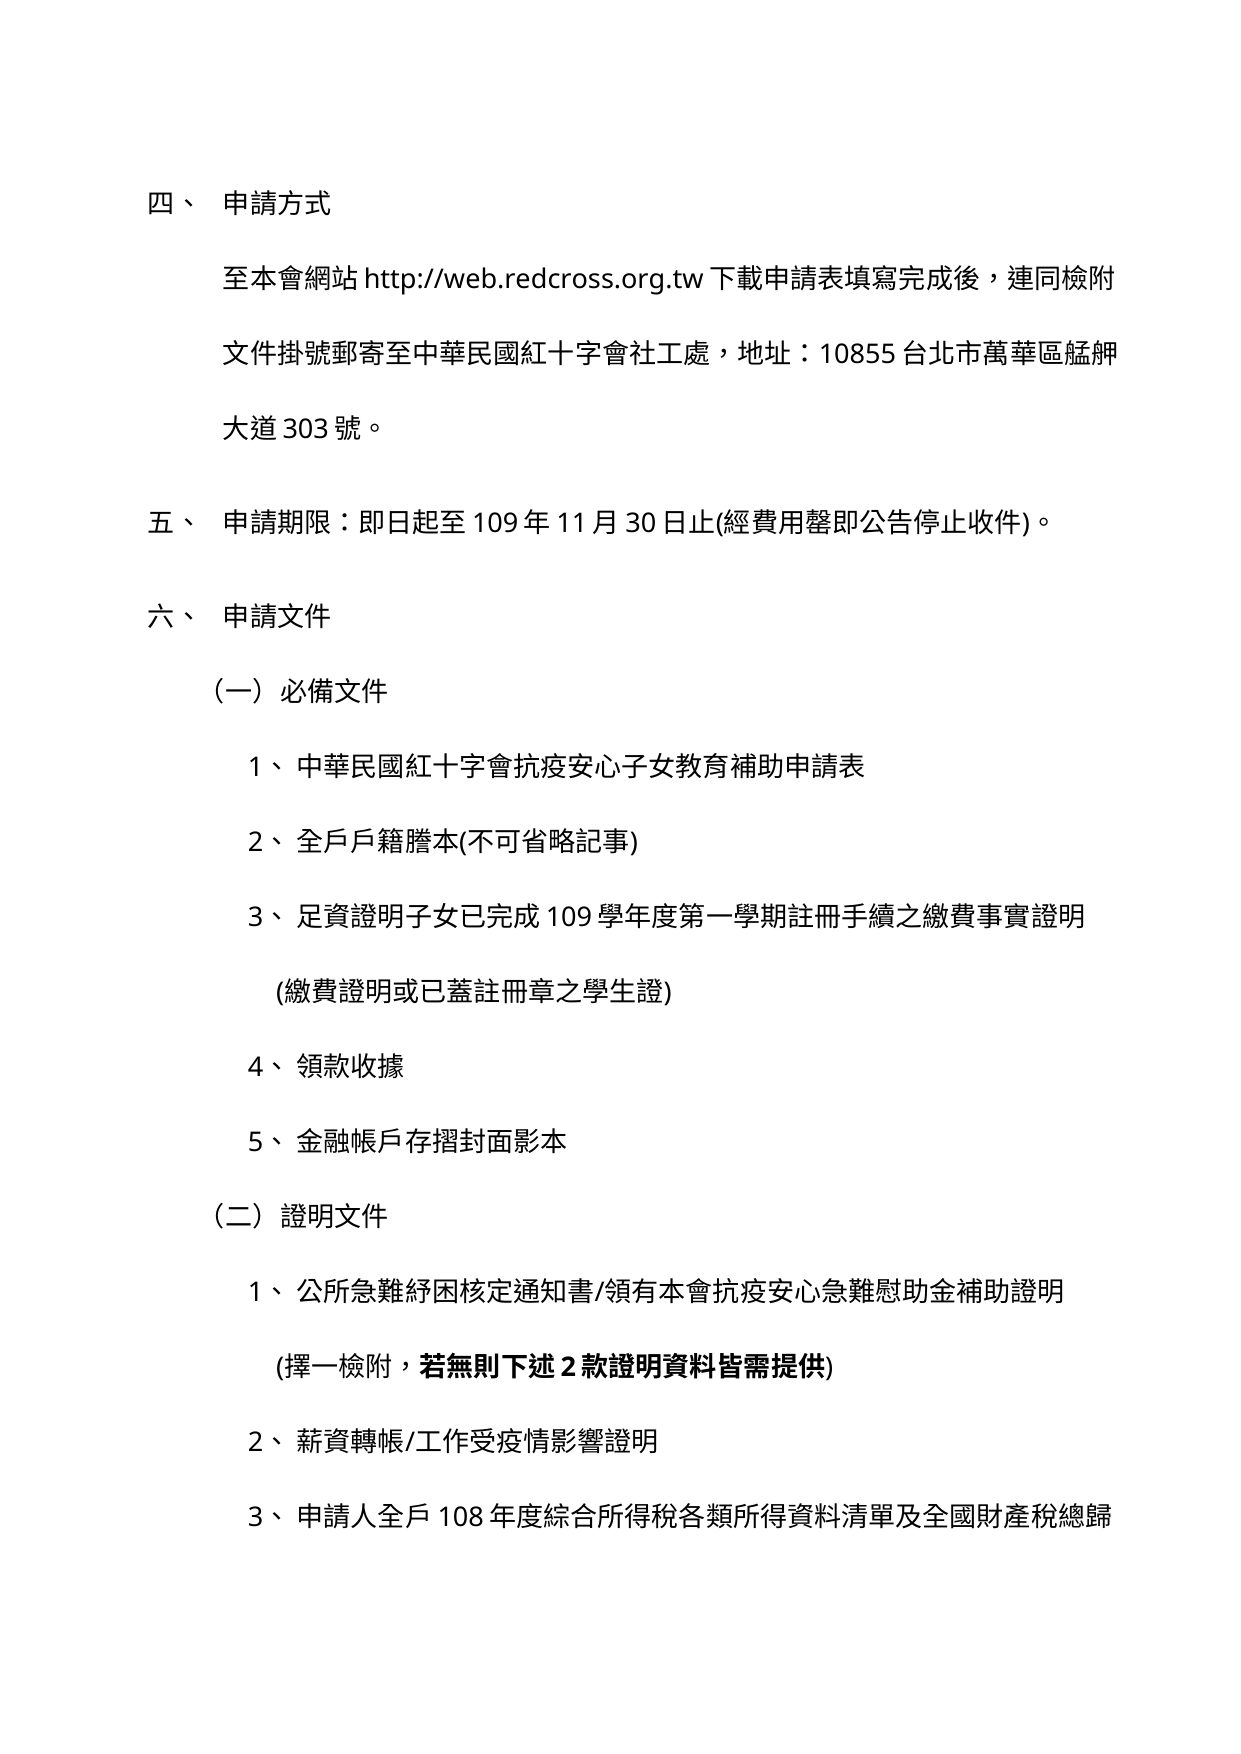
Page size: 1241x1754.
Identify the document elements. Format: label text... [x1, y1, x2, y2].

list 領款收據 [248, 1027, 1122, 1102]
list 公所急難紓困核定通知書/領有本會抗疫安心急難慰助金補助證明 [248, 1252, 1122, 1327]
text (擇一檢附，若無則下述2款證明資料皆需提供) [248, 1327, 1122, 1402]
list 證明文件 [198, 1177, 1122, 1252]
list 薪資轉帳/工作受疫情影響證明 [248, 1402, 1122, 1477]
list 金融帳戶存摺封面影本 [248, 1102, 1122, 1177]
list 申請文件 [148, 577, 1122, 652]
list 足資證明子女已完成109學年度第一學期註冊手續之繳費事實證明 [248, 877, 1122, 952]
list 必備文件 [198, 652, 1122, 727]
text 至本會網站http://web.redcross.org.tw下載申請表填寫完成後，連同檢附文件掛號郵寄至中華民國紅十字會社工處，地址：10855台北市萬華區艋舺大道303號。 [223, 239, 1122, 464]
list 全戶戶籍謄本(不可省略記事) [248, 802, 1122, 877]
text (繳費證明或已蓋註冊章之學生證) [248, 952, 1122, 1027]
list 中華民國紅十字會抗疫安心子女教育補助申請表 [248, 727, 1122, 802]
list 申請期限：即日起至109年11月30日止(經費用罄即公告停止收件)。 [148, 483, 1122, 558]
list 申請方式 [148, 164, 1122, 239]
list 申請人全戶108年度綜合所得稅各類所得資料清單及全國財產稅總歸 [248, 1477, 1122, 1552]
